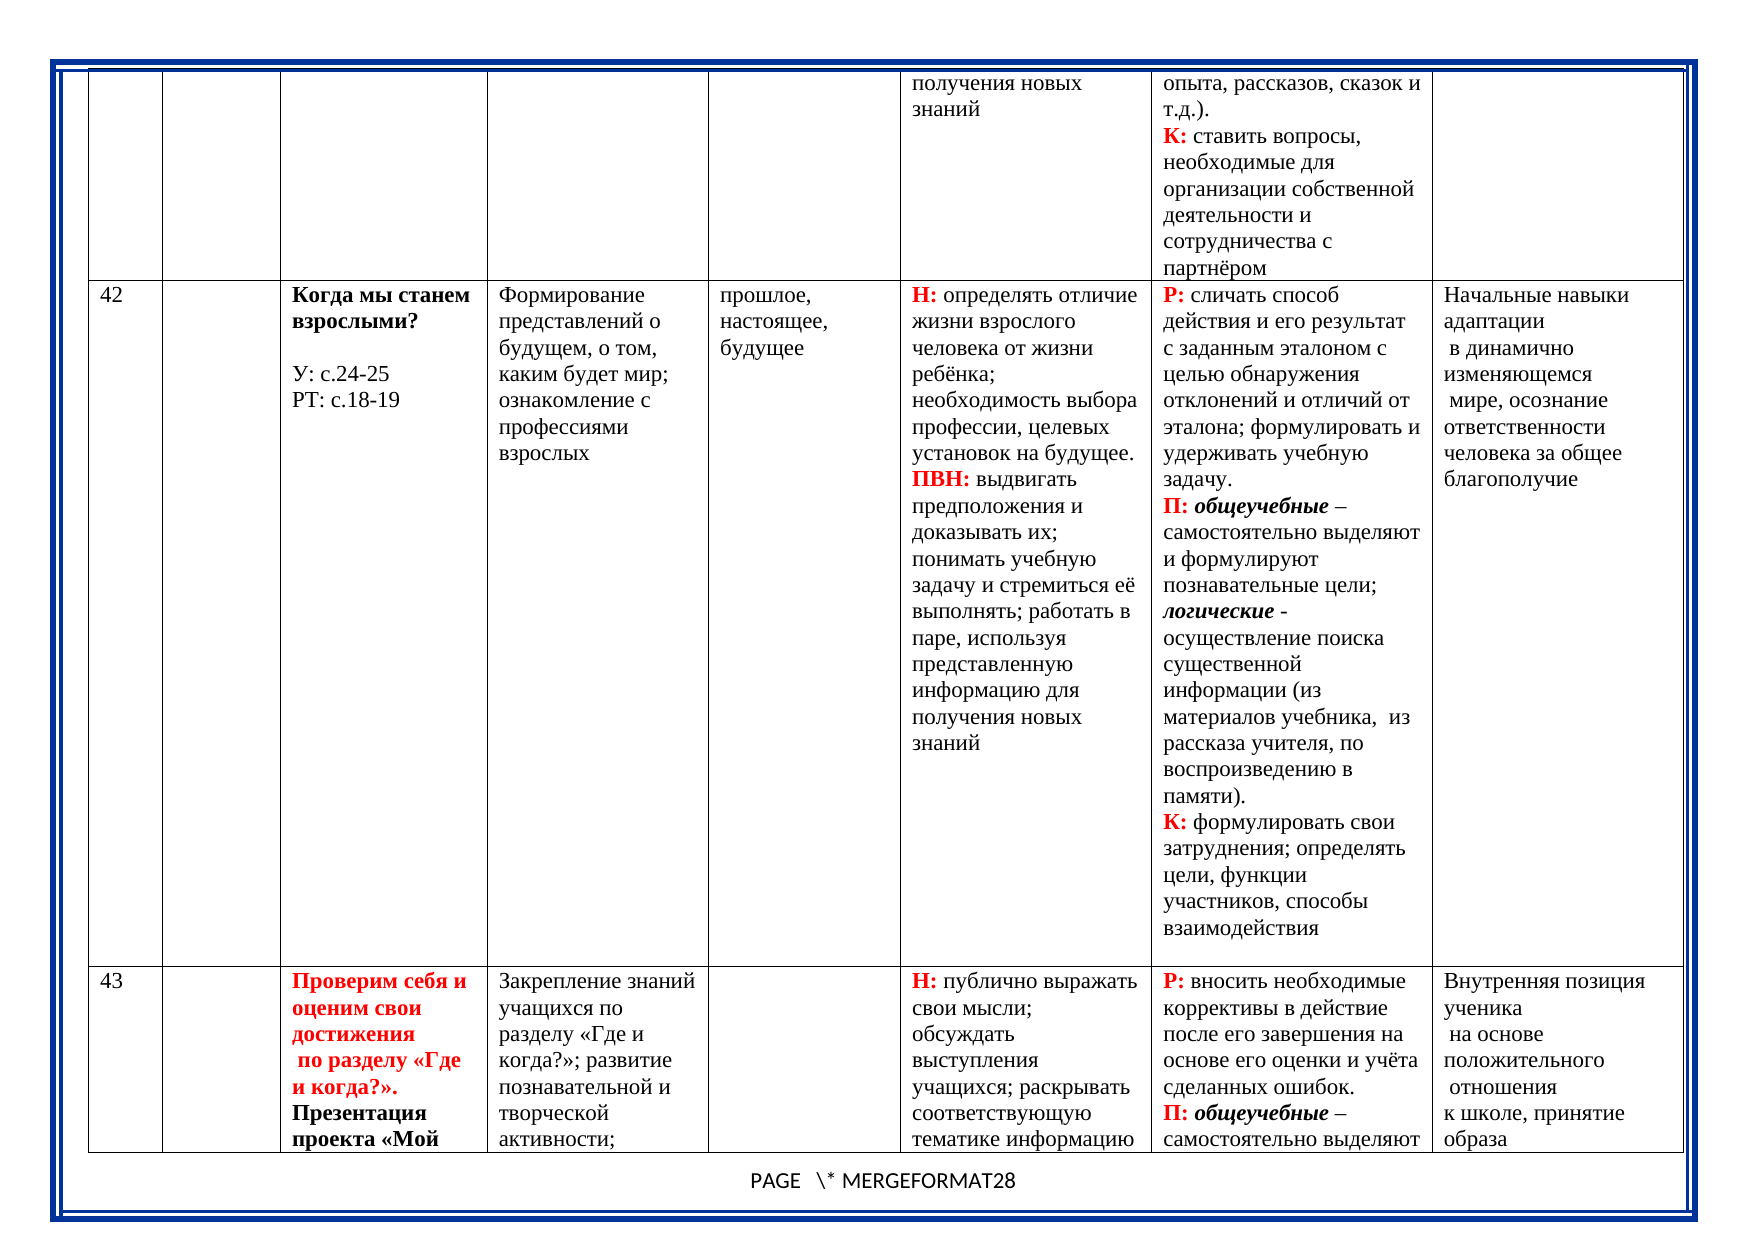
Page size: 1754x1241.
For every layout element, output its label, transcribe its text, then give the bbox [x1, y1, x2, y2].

table_cell [709, 72, 900, 280]
table_cell [709, 967, 900, 1152]
table_cell [163, 967, 280, 1152]
table_cell прошлое, настоящее, будущее [709, 281, 900, 966]
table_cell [281, 72, 487, 280]
table_cell Н: определять отличие жизни взрослого человека от жизни ребёнка; необходимость выбора профессии, целевых установок на будущее. ПВН: выдвигать предположения и доказывать их; понимать учебную задачу и стремиться её выполнять; работать в паре, используя представленную информацию для получения новых знаний [901, 281, 1151, 966]
table_cell Начальные навыки адаптации в динамично изменяющемся мире, осознание ответственности человека за общее благополучие [1433, 281, 1683, 966]
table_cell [901, 967, 1151, 1152]
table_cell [1433, 72, 1683, 280]
table_cell [163, 72, 280, 280]
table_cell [1152, 72, 1432, 280]
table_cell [901, 72, 1151, 280]
table_cell 42 [89, 281, 162, 966]
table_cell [488, 72, 708, 280]
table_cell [1152, 967, 1432, 1152]
table_cell Р: сличать способ действия и его результат с заданным эталоном с целью обнаружения отклонений и отличий от эталона; формулировать и удерживать учебную задачу. П: общеучебные – самостоятельно выделяют и формулируют познавательные цели; логические - осуществление поиска существенной информации (из материалов учебника, из рассказа учителя, по воспроизведению в памяти). К: формулировать свои затруднения; определять цели, функции участников, способы взаимодействия [1152, 281, 1432, 966]
table_cell 43 [89, 967, 162, 1152]
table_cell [281, 967, 487, 1152]
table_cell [1433, 967, 1683, 1152]
table_cell Формирование представлений о будущем, о том, каким будет мир; ознакомление с профессиями взрослых [488, 281, 708, 966]
table_cell [163, 281, 280, 966]
table_cell Когда мы станем взрослыми? У: с.24-25 РТ: с.18-19 [281, 281, 487, 966]
table_cell 41 [89, 72, 162, 280]
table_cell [488, 967, 708, 1152]
